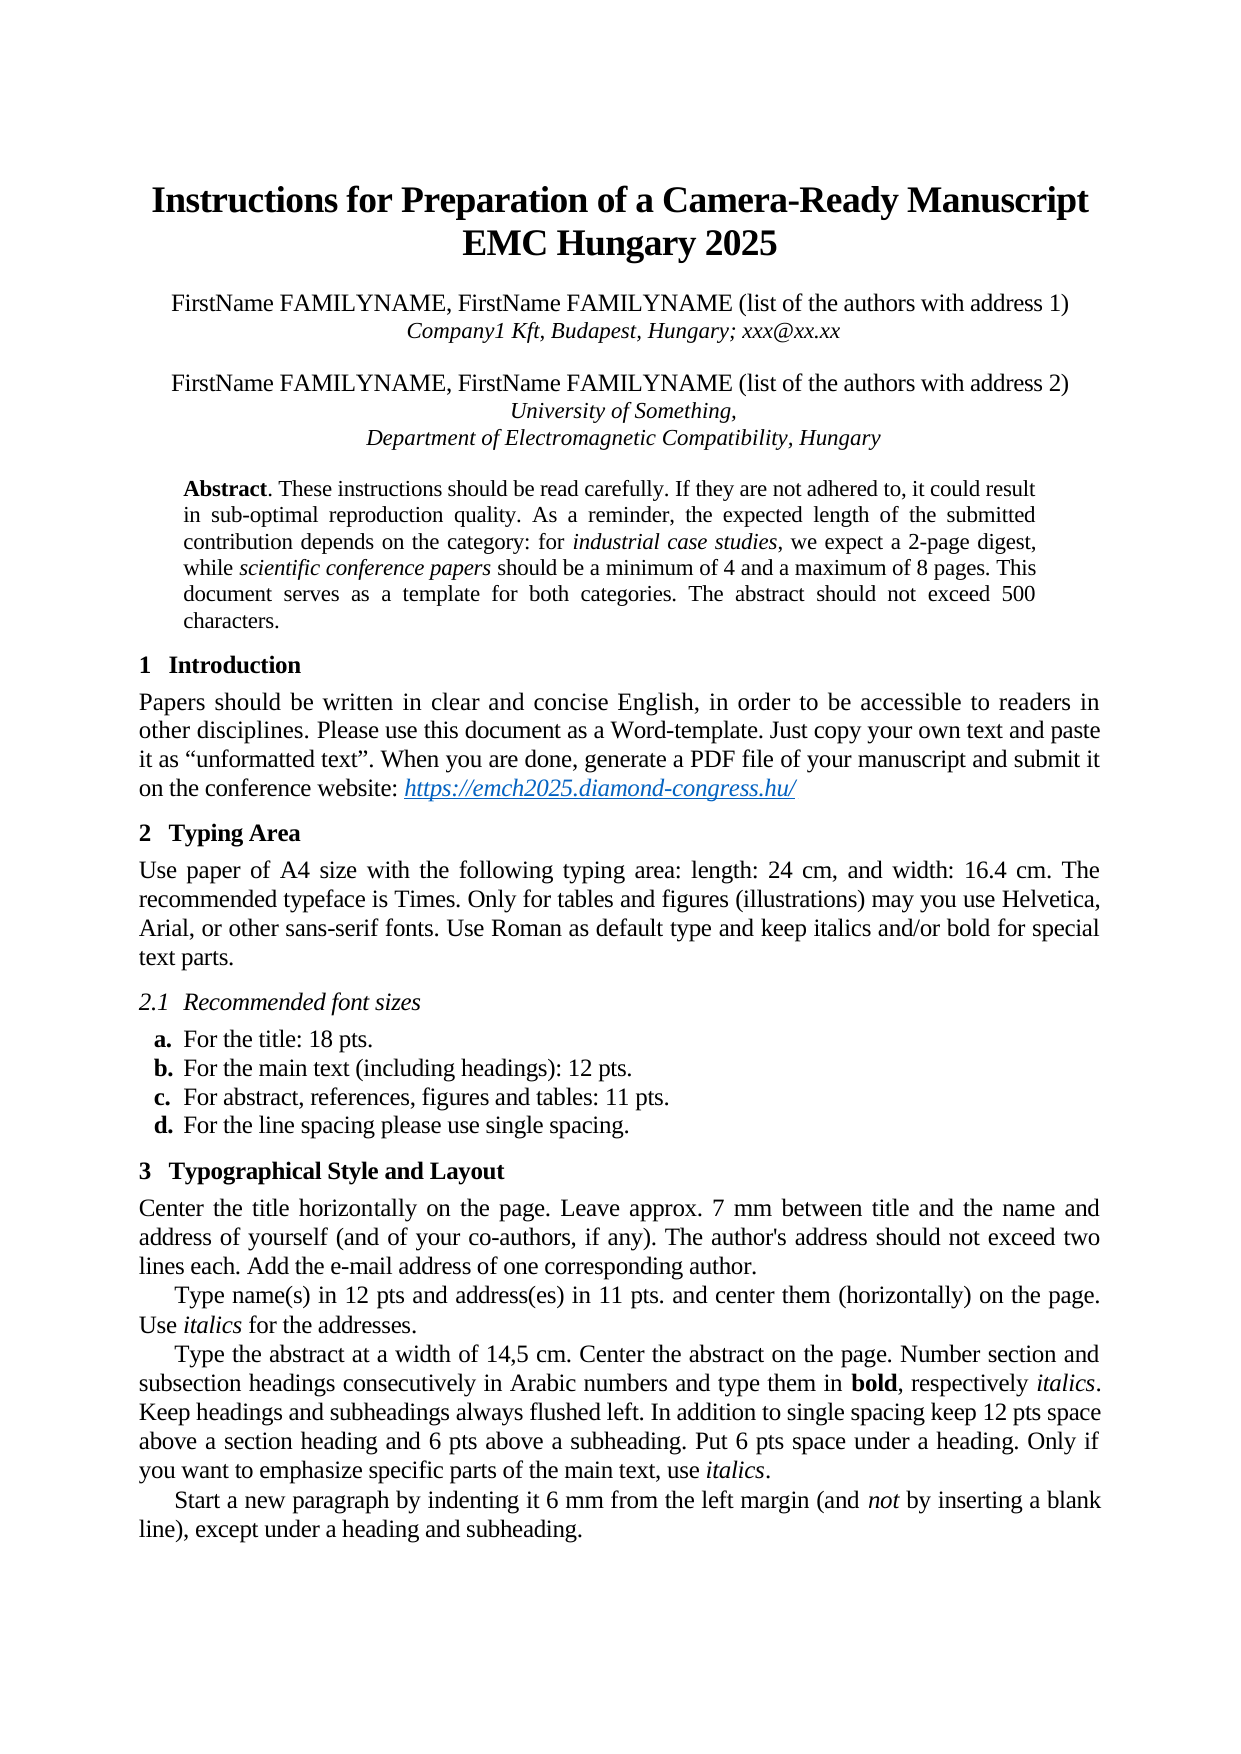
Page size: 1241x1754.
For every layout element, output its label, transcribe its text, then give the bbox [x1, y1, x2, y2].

text University of Something, Department of Electromagnetic Compatibility, Hungary [139, 397, 1110, 450]
list For the title: 18 pts. [153, 1024, 1101, 1053]
text Abstract. These instructions should be read carefully. If they are not adhered to, it could result in sub-optimal reproduction quality. As a reminder, the expected length of the submitted contribution depends on the category: for industrial case studies, we expect a 2-page digest, while scientific conference papers should be a minimum of 4 and a maximum of 8 pages. This document serves as a template for both categories. The abstract should not exceed 500 characters. [183, 475, 1037, 633]
list For the main text (including headings): 12 pts. [153, 1053, 1101, 1082]
text Company1 Kft, Budapest, Hungary; xxx@xx.xx [139, 317, 1110, 343]
list For abstract, references, figures and tables: 11 pts. [153, 1082, 1101, 1111]
text Start a new paragraph by indenting it 6 mm from the left margin (and not by inserting a blank line), except under a heading and subheading. [139, 1485, 1101, 1543]
text FirstName FAMILYNAME, FirstName FAMILYNAME (list of the authors with address 2) [139, 368, 1101, 397]
text Type the abstract at a width of 14,5 cm. Center the abstract on the page. Number section and subsection headings consecutively in Arabic numbers and type them in bold, respectively italics. Keep headings and subheadings always flushed left. In addition to single spacing keep 12 pts space above a section heading and 6 pts above a subheading. Put 6 pts space under a heading. Only if you want to emphasize specific parts of the main text, use italics. [139, 1339, 1101, 1485]
subtitle Typographical Style and Layout [139, 1156, 1101, 1185]
text Center the title horizontally on the page. Leave approx. 7 mm between title and the name and address of yourself (and of your co-authors, if any). The author's address should not exceed two lines each. Add the e-mail address of one corresponding author. [139, 1193, 1101, 1281]
subtitle Recommended font sizes [139, 987, 1101, 1016]
list For the line spacing please use single spacing. [153, 1111, 1101, 1139]
subtitle Typing Area [139, 818, 1101, 847]
text Use paper of A4 size with the following typing area: length: 24 cm, and width: 16.4 cm. The recommended typeface is Times. Only for tables and figures (illustrations) may you use Helvetica, Arial, or other sans-serif fonts. Use Roman as default type and keep italics and/or bold for special text parts. [139, 856, 1101, 971]
text Type name(s) in 12 pts and address(es) in 11 pts. and center them (horizontally) on the page. Use italics for the addresses. [139, 1281, 1101, 1339]
text Papers should be written in clear and concise English, in order to be accessible to readers in other disciplines. Please use this document as a Word-template. Just copy your own text and paste it as “unformatted text”. When you are done, generate a PDF file of your manuscript and submit it on the conference website: https://emch2025.diamond-congress.hu/ [139, 687, 1101, 802]
title Instructions for Preparation of a Camera-Ready Manuscript EMC Hungary 2025 [139, 177, 1101, 263]
subtitle Introduction [139, 650, 1101, 678]
text FirstName FAMILYNAME, FirstName FAMILYNAME (list of the authors with address 1) [139, 288, 1101, 317]
